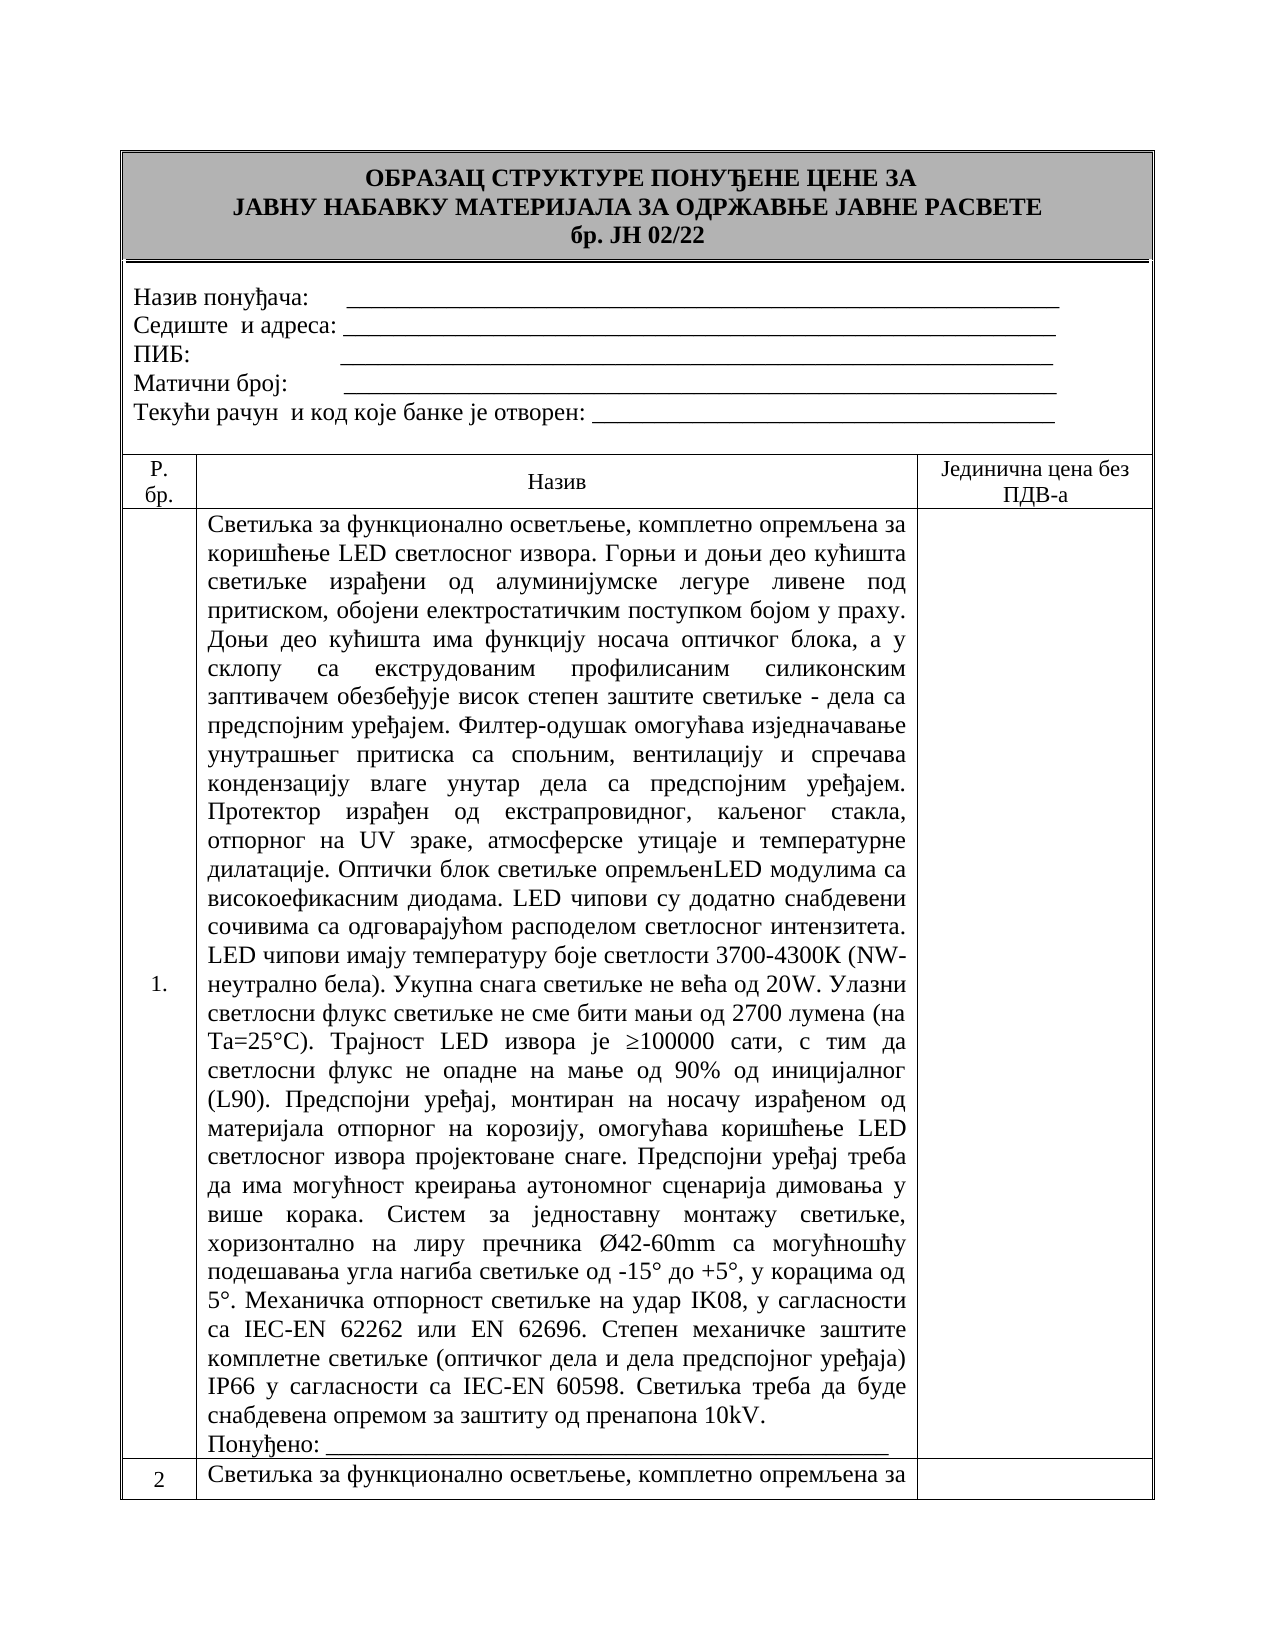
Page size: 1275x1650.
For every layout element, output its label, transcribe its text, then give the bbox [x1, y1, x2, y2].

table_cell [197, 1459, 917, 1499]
table_cell Светиљка за функционално осветљење, комплетно опремљена за коришћење LED светлосног извора. Горњи и доњи део кућишта светиљке израђени од алуминијумске легуре ливене под притиском, обојени електростатичким поступком бојом у праху. Доњи део кућишта има функцију носача оптичког блока, а у склопу са екструдованим профилисаним силиконским заптивачем обезбеђује висок степен заштите светиљке - дела са предспојним уређајем. Филтер-одушак омогућава изједначавање унутрашњег притиска са спољним, вентилацију и спречава кондензацију влаге унутар дела са предспојним уређајем. Протектор израђен од екстрапровидног, каљеног стакла, отпорног на UV зраке, атмосферске утицаје и температурне дилатације. Оптички блок светиљке опремљенLED модулима са високоефикасним диодама. LED чипови су додатно снабдевени сочивима са одговарајућом расподелом светлосног интензитета. LED чипови имају температуру боје светлости 3700-4300К (NW-неутрално бела). Укупна снага светиљке не већа од 20W. Улазни светлосни флукс светиљке не сме бити мањи од 2700 лумена (на Ta=25°C). Трајност LED извора је ≥100000 сати, с тим да светлосни флукс не опадне на мање од 90% од иницијалног (L90). Предспојни уређај, монтиран на носачу израђеном од материјала отпорног на корозију, омогућава коришћење LED светлосног извора пројектоване снаге. Предспојни уређај треба да има могућност креирања аутономног сценарија димовања у више корака. Систем за једноставну монтажу светиљке, хоризонтално на лиру пречника Ø42-60mm са могућношћу подешавања угла нагиба светиљке од -15° до +5°, у корацима од 5°. Механичка отпорност светиљке на удар IK08, у сагласности са IEC-EN 62262 или EN 62696. Степен механичке заштите комплетне светиљке (оптичког дела и дела предспојног уређаја) IP66 у сагласности са IEC-EN 60598. Светиљка треба да буде снабдевена опремом за заштиту од пренапона 10kV. Понуђено: _____________________________________________ [197, 509, 917, 1458]
table_cell Назив [197, 455, 917, 508]
table_cell Назив понуђача: _________________________________________________________ Седиште и адреса: _________________________________________________________ ПИБ: _________________________________________________________ Матични број: _________________________________________________________ Текући рачун и код које банке је отворен: _____________________________________ [122, 259, 1153, 454]
table_header ОБРАЗАЦ СТРУКТУРЕ ПОНУЂЕНЕ ЦЕНЕ ЗА ЈАВНУ НАБАВКУ МАТЕРИЈАЛА ЗА ОДРЖАВЊЕ ЈАВНЕ РАСВЕТЕ бр. ЈН 02/22 [123, 153, 1152, 259]
table_cell Јединична цена без ПДВ-а [918, 455, 1152, 508]
table_cell [918, 1459, 1152, 1499]
table_cell Р. бр. [123, 455, 196, 508]
table_cell 2 [123, 1459, 196, 1499]
table_cell [918, 509, 1152, 1458]
table_cell 1. [123, 509, 196, 1458]
